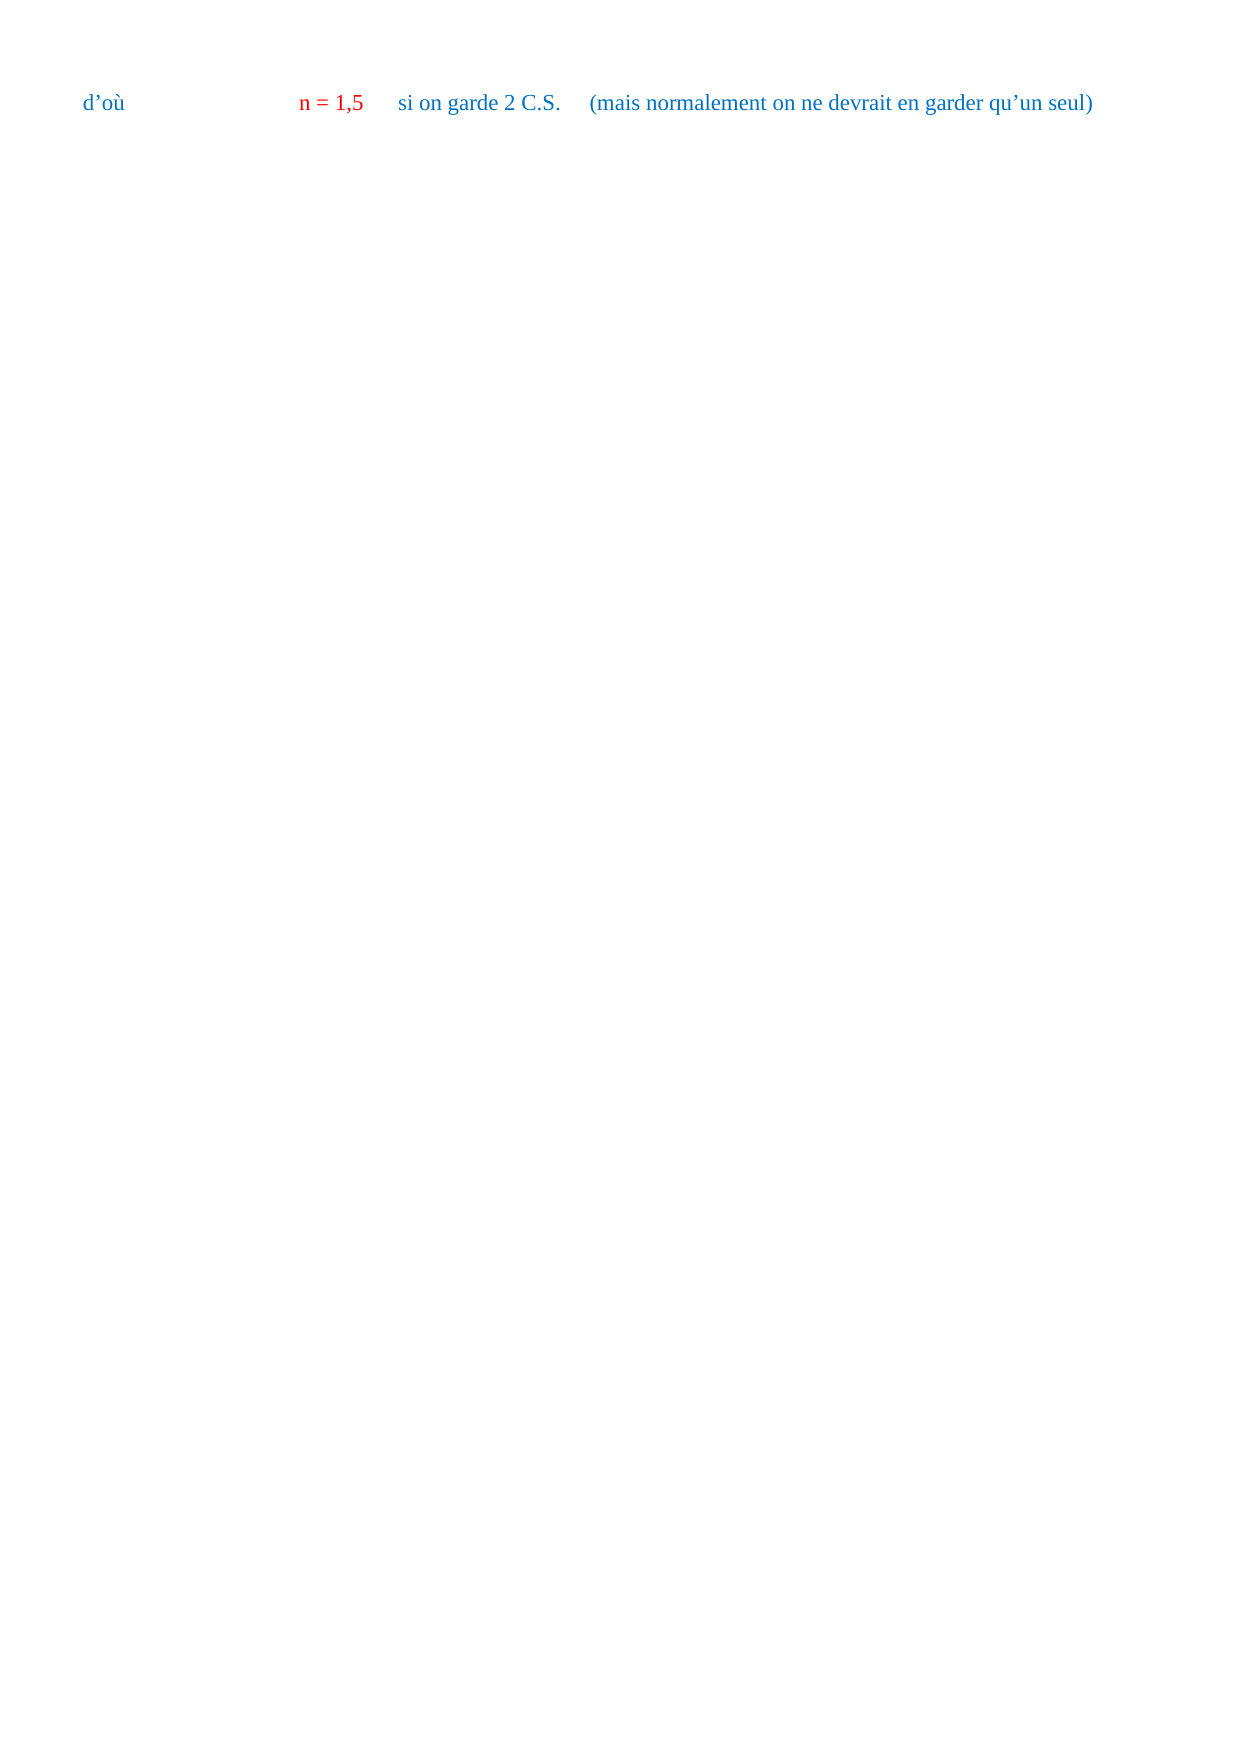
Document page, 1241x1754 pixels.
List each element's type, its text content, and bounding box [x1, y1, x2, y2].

text d’où n = 1,5 si on garde 2 C.S. (mais normalement on ne devrait en garder qu’un seul) [83, 89, 1157, 115]
